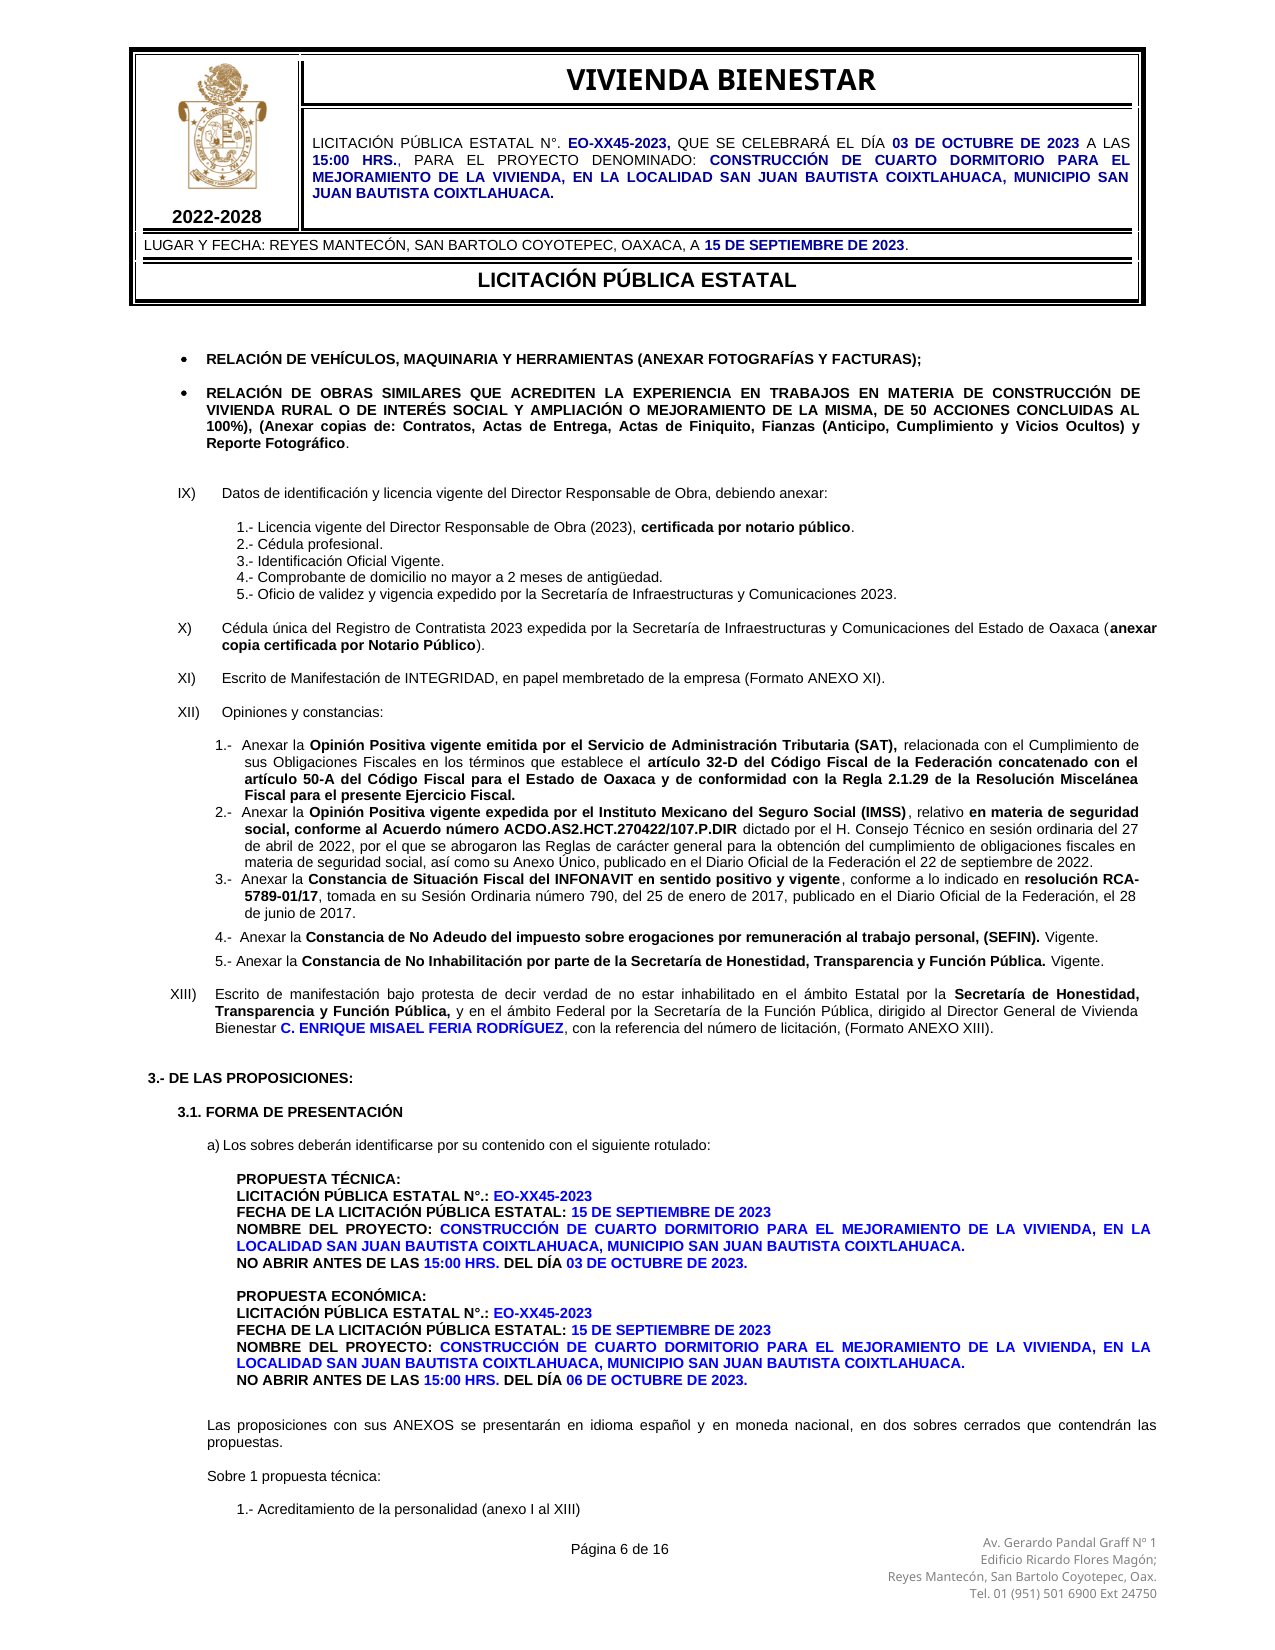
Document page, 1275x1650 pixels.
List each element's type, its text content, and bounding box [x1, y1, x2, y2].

picture [172, 59, 269, 188]
text NOMBRE DEL PROYECTO: CONSTRUCCIÓN DE CUARTO DORMITORIO PARA EL MEJORAMIENTO DE LA VIVIENDA, EN LA LOCALIDAD SAN JUAN BAUTISTA COIXTLAHUACA, MUNICIPIO SAN JUAN BAUTISTA COIXTLAHUACA. [236, 1221, 1152, 1254]
text FECHA DE LA LICITACIÓN PÚBLICA ESTATAL: 15 DE SEPTIEMBRE DE 2023 [236, 1204, 1152, 1221]
list Datos de identificación y licencia vigente del Director Responsable de Obra, debiendo anexar: [177, 485, 1157, 502]
text 1.- Licencia vigente del Director Responsable de Obra (2023), certificada por notario público. [236, 519, 1157, 536]
text 1.- Acreditamiento de la personalidad (anexo I al XIII) [236, 1501, 1157, 1518]
text 3.1. FORMA DE PRESENTACIÓN [148, 1103, 1152, 1120]
table_cell 2.- Anexar la Opinión Positiva vigente expedida por el Instituto Mexicano del Seguro Social (IMSS), relativo en materia de seguridad social, conforme al Acuerdo número ACDO.AS2.HCT.270422/107.P.DIR dictado por el H. Consejo Técnico en sesión ordinaria del 27 de abril de 2022, por el que se abrogaron las Reglas de carácter general para la obtención del cumplimiento de obligaciones fiscales en materia de seguridad social, así como su Anexo Único, publicado en el Diario Oficial de la Federación el 22 de septiembre de 2022. [148, 804, 1147, 871]
list Escrito de Manifestación de INTEGRIDAD, en papel membretado de la empresa (Formato ANEXO XI). [177, 670, 1157, 686]
text NO ABRIR ANTES DE LAS 15:00 HRS. DEL DÍA 03 DE OCTUBRE DE 2023. [236, 1254, 1152, 1271]
text PROPUESTA TÉCNICA: [236, 1171, 1152, 1187]
text 3.- Identificación Oficial Vigente. [236, 552, 1157, 569]
text PROPUESTA ECONÓMICA: [236, 1288, 1152, 1305]
table_header 1.- Anexar la Opinión Positiva vigente emitida por el Servicio de Administración Tributaria (SAT), relacionada con el Cumplimiento de sus Obligaciones Fiscales en los términos que establece el artículo 32-D del Código Fiscal de la Federación concatenado con el artículo 50-A del Código Fiscal para el Estado de Oaxaca y de conformidad con la Regla 2.1.29 de la Resolución Miscelánea Fiscal para el presente Ejercicio Fiscal. [148, 737, 1147, 804]
text 5.- Oficio de validez y vigencia expedido por la Secretaría de Infraestructuras y Comunicaciones 2023. [236, 586, 1157, 603]
text NO ABRIR ANTES DE LAS 15:00 HRS. DEL DÍA 06 DE OCTUBRE DE 2023. [236, 1372, 1157, 1388]
text LICITACIÓN PÚBLICA ESTATAL N°.: EO-XX45-2023 [236, 1305, 1152, 1321]
table_cell 3.- Anexar la Constancia de Situación Fiscal del INFONAVIT en sentido positivo y vigente, conforme a lo indicado en resolución RCA-5789-01/17, tomada en su Sesión Ordinaria número 790, del 25 de enero de 2017, publicado en el Diario Oficial de la Federación, el 28 de junio de 2017. [148, 871, 1147, 921]
text 4.- Comprobante de domicilio no mayor a 2 meses de antigüedad. [236, 569, 1157, 586]
table_cell 5.- Anexar la Constancia de No Inhabilitación por parte de la Secretaría de Honestidad, Transparencia y Función Pública. Vigente. Escrito de manifestación bajo protesta de decir verdad de no estar inhabilitado en el ámbito Estatal por la Secretaría de Honestidad, Transparencia y Función Pública, y en el ámbito Federal por la Secretaría de la Función Pública, dirigido al Director General de Vivienda Bienestar C. ENRIQUE MISAEL FERIA RODRÍGUEZ, con la referencia del número de licitación, (Formato ANEXO XIII). [148, 953, 1147, 1036]
text 3.- DE LAS PROPOSICIONES: [148, 1070, 1152, 1087]
text 2.- Cédula profesional. [236, 536, 1157, 552]
text FECHA DE LA LICITACIÓN PÚBLICA ESTATAL: 15 DE SEPTIEMBRE DE 2023 [236, 1321, 1152, 1338]
text NOMBRE DEL PROYECTO: CONSTRUCCIÓN DE CUARTO DORMITORIO PARA EL MEJORAMIENTO DE LA VIVIENDA, EN LA LOCALIDAD SAN JUAN BAUTISTA COIXTLAHUACA, MUNICIPIO SAN JUAN BAUTISTA COIXTLAHUACA. [236, 1338, 1152, 1372]
list Opiniones y constancias: [177, 703, 1157, 720]
list Los sobres deberán identificarse por su contenido con el siguiente rotulado: [207, 1137, 1157, 1154]
text LICITACIÓN PÚBLICA ESTATAL N°.: EO-XX45-2023 [236, 1187, 1152, 1204]
list Cédula única del Registro de Contratista 2023 expedida por la Secretaría de Infraestructuras y Comunicaciones del Estado de Oaxaca (anexar copia certificada por Notario Público). [177, 619, 1157, 653]
table_cell 4.- Anexar la Constancia de No Adeudo del impuesto sobre erogaciones por remuneración al trabajo personal, (SEFIN). Vigente. [148, 921, 1147, 952]
text Las proposiciones con sus ANEXOS se presentarán en idioma español y en moneda nacional, en dos sobres cerrados que contendrán las propuestas. [207, 1417, 1157, 1451]
text Sobre 1 propuesta técnica: [207, 1467, 1157, 1484]
